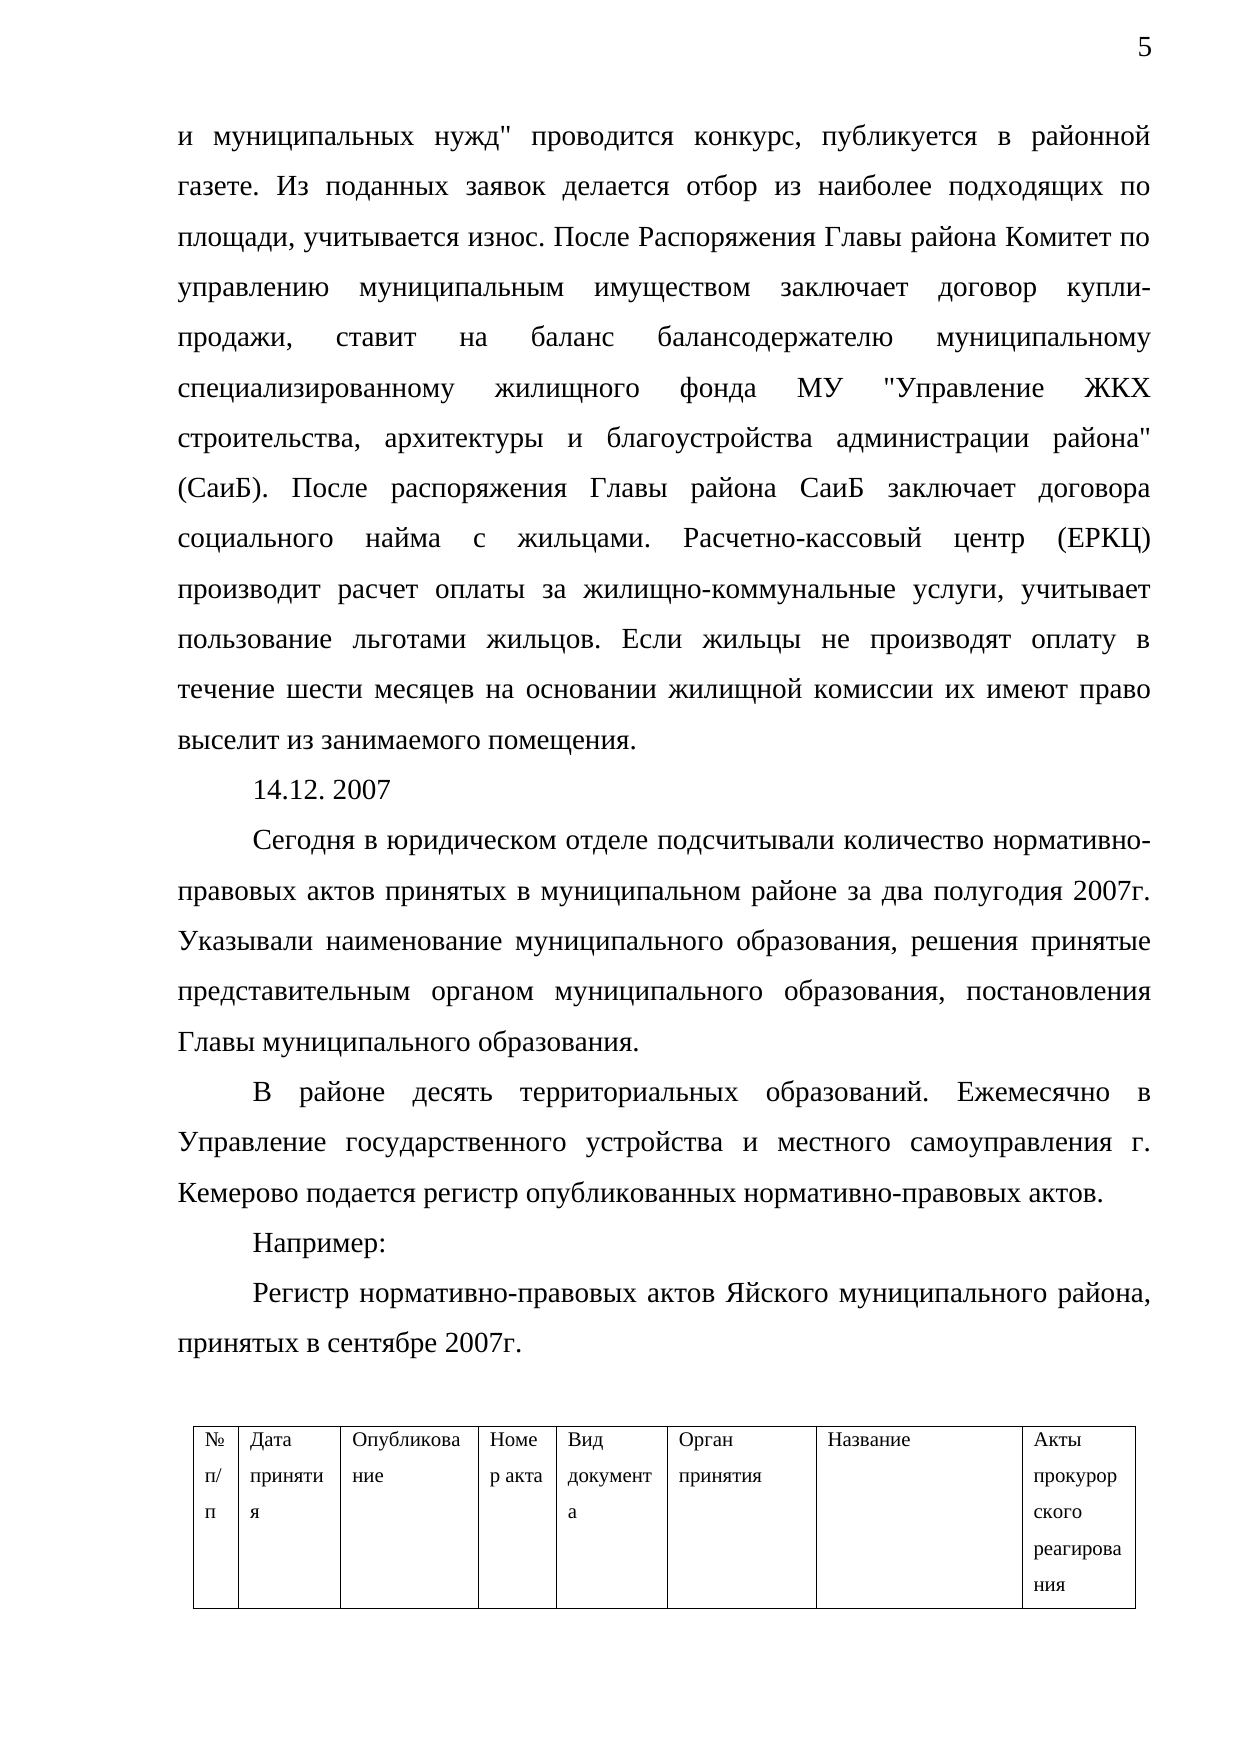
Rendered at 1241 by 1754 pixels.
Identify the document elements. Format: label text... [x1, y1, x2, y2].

table_header Акты прокурорского реагирования [1023, 1427, 1135, 1607]
text 14.12. 2007 [177, 772, 1152, 806]
text В районе десять территориальных образований. Ежемесячно в Управление государственного устройства и местного самоуправления г. Кемерово подается регистр опубликованных нормативно-правовых актов. [177, 1074, 1152, 1208]
text Сегодня в юридическом отделе подсчитывали количество нормативно-правовых актов принятых в муниципальном районе за два полугодия 2007г. Указывали наименование муниципального образования, решения принятые представительным органом муниципального образования, постановления Главы муниципального образования. [177, 822, 1152, 1057]
table_header Название [817, 1427, 1022, 1607]
table_header Вид документа [557, 1427, 667, 1607]
text Например: [177, 1225, 1152, 1258]
table_header Дата принятия [239, 1427, 340, 1607]
table_header Орган принятия [668, 1427, 816, 1607]
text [177, 118, 1152, 755]
table_header Номер акта [479, 1427, 556, 1607]
table_header Опубликование [341, 1427, 478, 1607]
text Регистр нормативно-правовых актов Яйского муниципального района, принятых в сентябре 2007г. [177, 1275, 1152, 1359]
table_header № п/п [194, 1427, 238, 1607]
